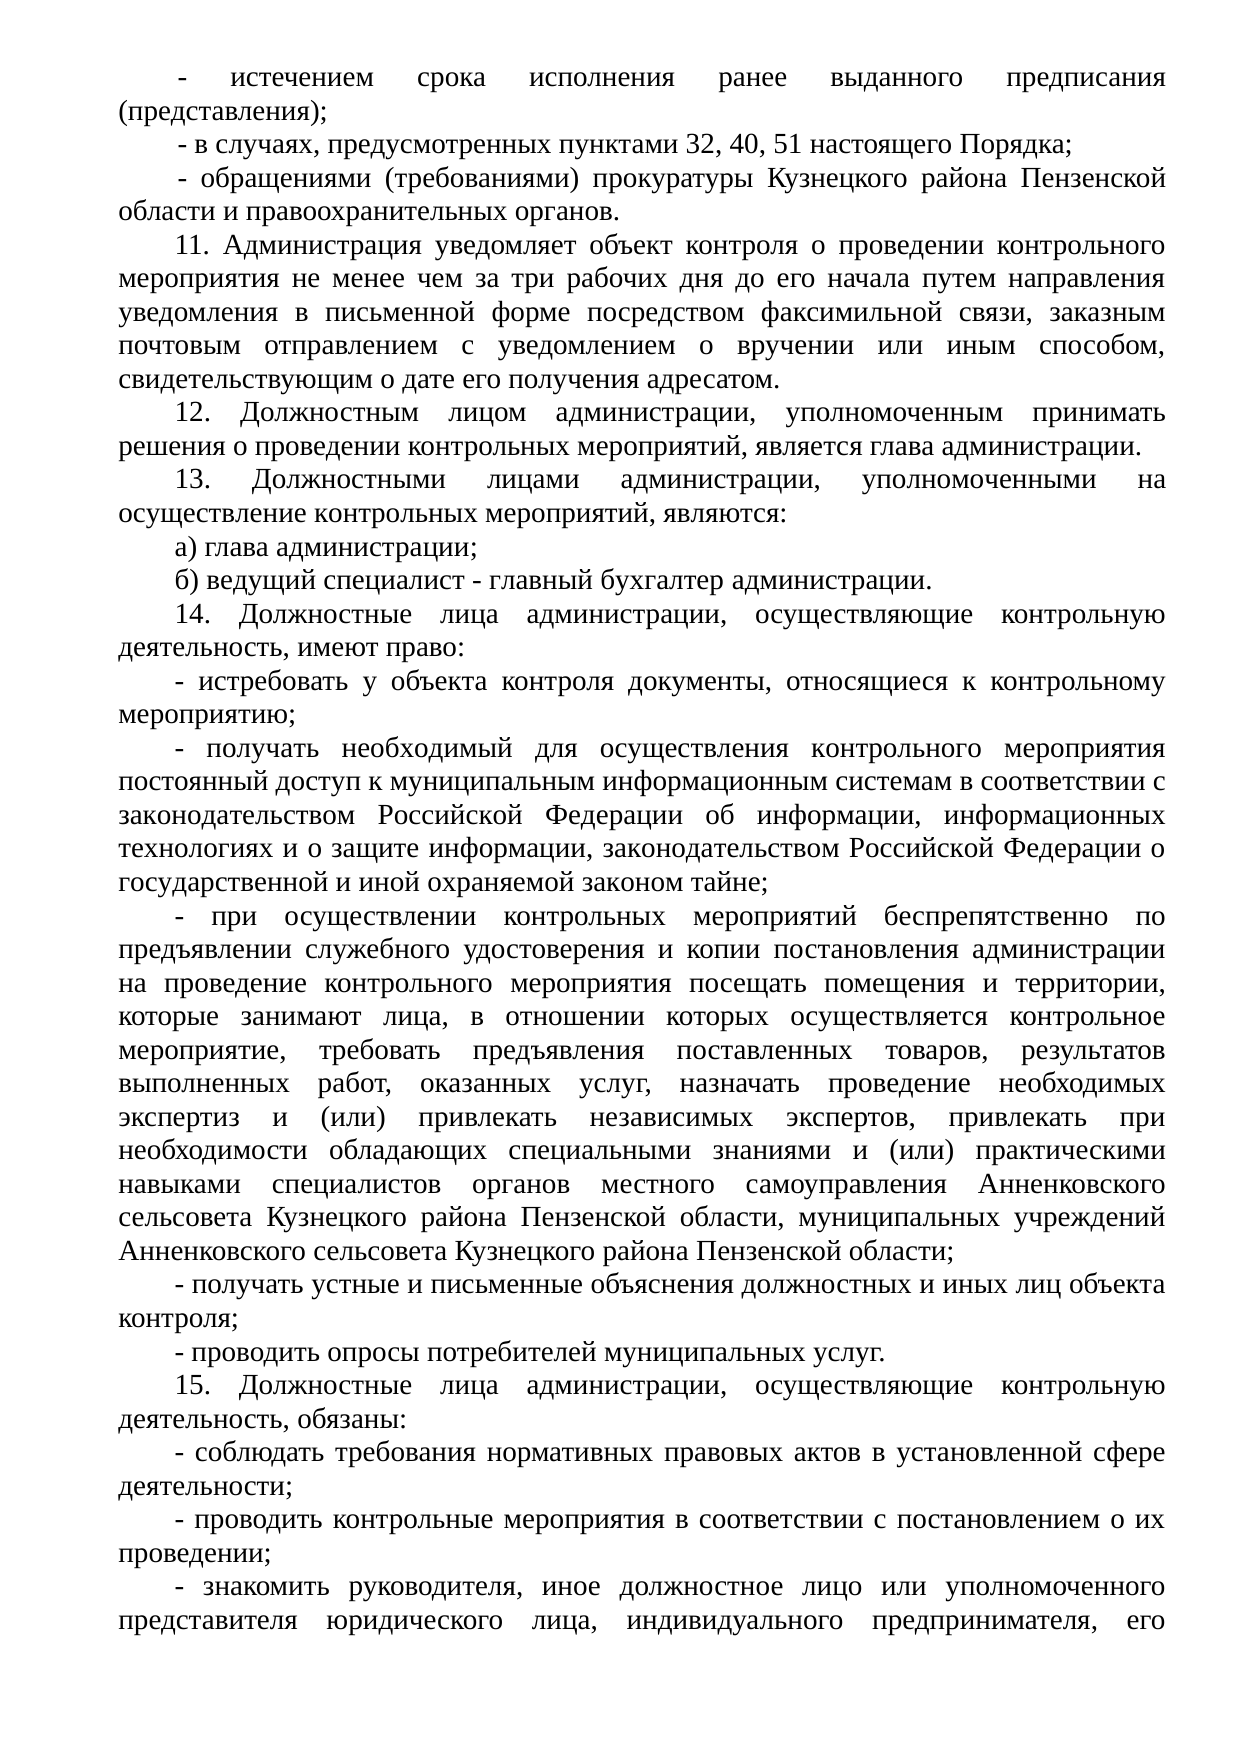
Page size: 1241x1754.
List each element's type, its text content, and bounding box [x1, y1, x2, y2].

text - при осуществлении контрольных мероприятий беспрепятственно по предъявлении служебного удостоверения и копии постановления администрации на проведение контрольного мероприятия посещать помещения и территории, которые занимают лица, в отношении которых осуществляется контрольное мероприятие, требовать предъявления поставленных товаров, результатов выполненных работ, оказанных услуг, назначать проведение необходимых экспертиз и (или) привлекать независимых экспертов, привлекать при необходимости обладающих специальными знаниями и (или) практическими навыками специалистов органов местного самоуправления Анненковского сельсовета Кузнецкого района Пензенской области, муниципальных учреждений Анненковского сельсовета Кузнецкого района Пензенской области; [118, 898, 1167, 1267]
text 11. Администрация уведомляет объект контроля о проведении контрольного мероприятия не менее чем за три рабочих дня до его начала путем направления уведомления в письменной форме посредством факсимильной связи, заказным почтовым отправлением с уведомлением о вручении или иным способом, свидетельствующим о дате его получения адресатом. [118, 227, 1167, 394]
text 15. Должностные лица администрации, осуществляющие контрольную деятельность, обязаны: [118, 1367, 1167, 1434]
text - проводить контрольные мероприятия в соответствии с постановлением о их проведении; [118, 1501, 1167, 1568]
text - обращениями (требованиями) прокуратуры Кузнецкого района Пензенской области и правоохранительных органов. [118, 160, 1167, 227]
text а) глава администрации; [118, 529, 1167, 562]
text - в случаях, предусмотренных пунктами 32, 40, 51 настоящего Порядка; [118, 126, 1167, 160]
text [118, 1568, 1167, 1636]
text 13. Должностными лицами администрации, уполномоченными на осуществление контрольных мероприятий, являются: [118, 462, 1167, 529]
text 14. Должностные лица администрации, осуществляющие контрольную деятельность, имеют право: [118, 596, 1167, 663]
text - проводить опросы потребителей муниципальных услуг. [118, 1334, 1167, 1367]
text - истребовать у объекта контроля документы, относящиеся к контрольному мероприятию; [118, 663, 1167, 730]
text - истечением срока исполнения ранее выданного предписания (представления); [118, 59, 1167, 126]
text - получать необходимый для осуществления контрольного мероприятия постоянный доступ к муниципальным информационным системам в соответствии с законодательством Российской Федерации об информации, информационных технологиях и о защите информации, законодательством Российской Федерации о государственной и иной охраняемой законом тайне; [118, 730, 1167, 898]
text б) ведущий специалист - главный бухгалтер администрации. [118, 562, 1167, 596]
text - получать устные и письменные объяснения должностных и иных лиц объекта контроля; [118, 1267, 1167, 1334]
text - соблюдать требования нормативных правовых актов в установленной сфере деятельности; [118, 1434, 1167, 1501]
text 12. Должностным лицом администрации, уполномоченным принимать решения о проведении контрольных мероприятий, является глава администрации. [118, 394, 1167, 462]
